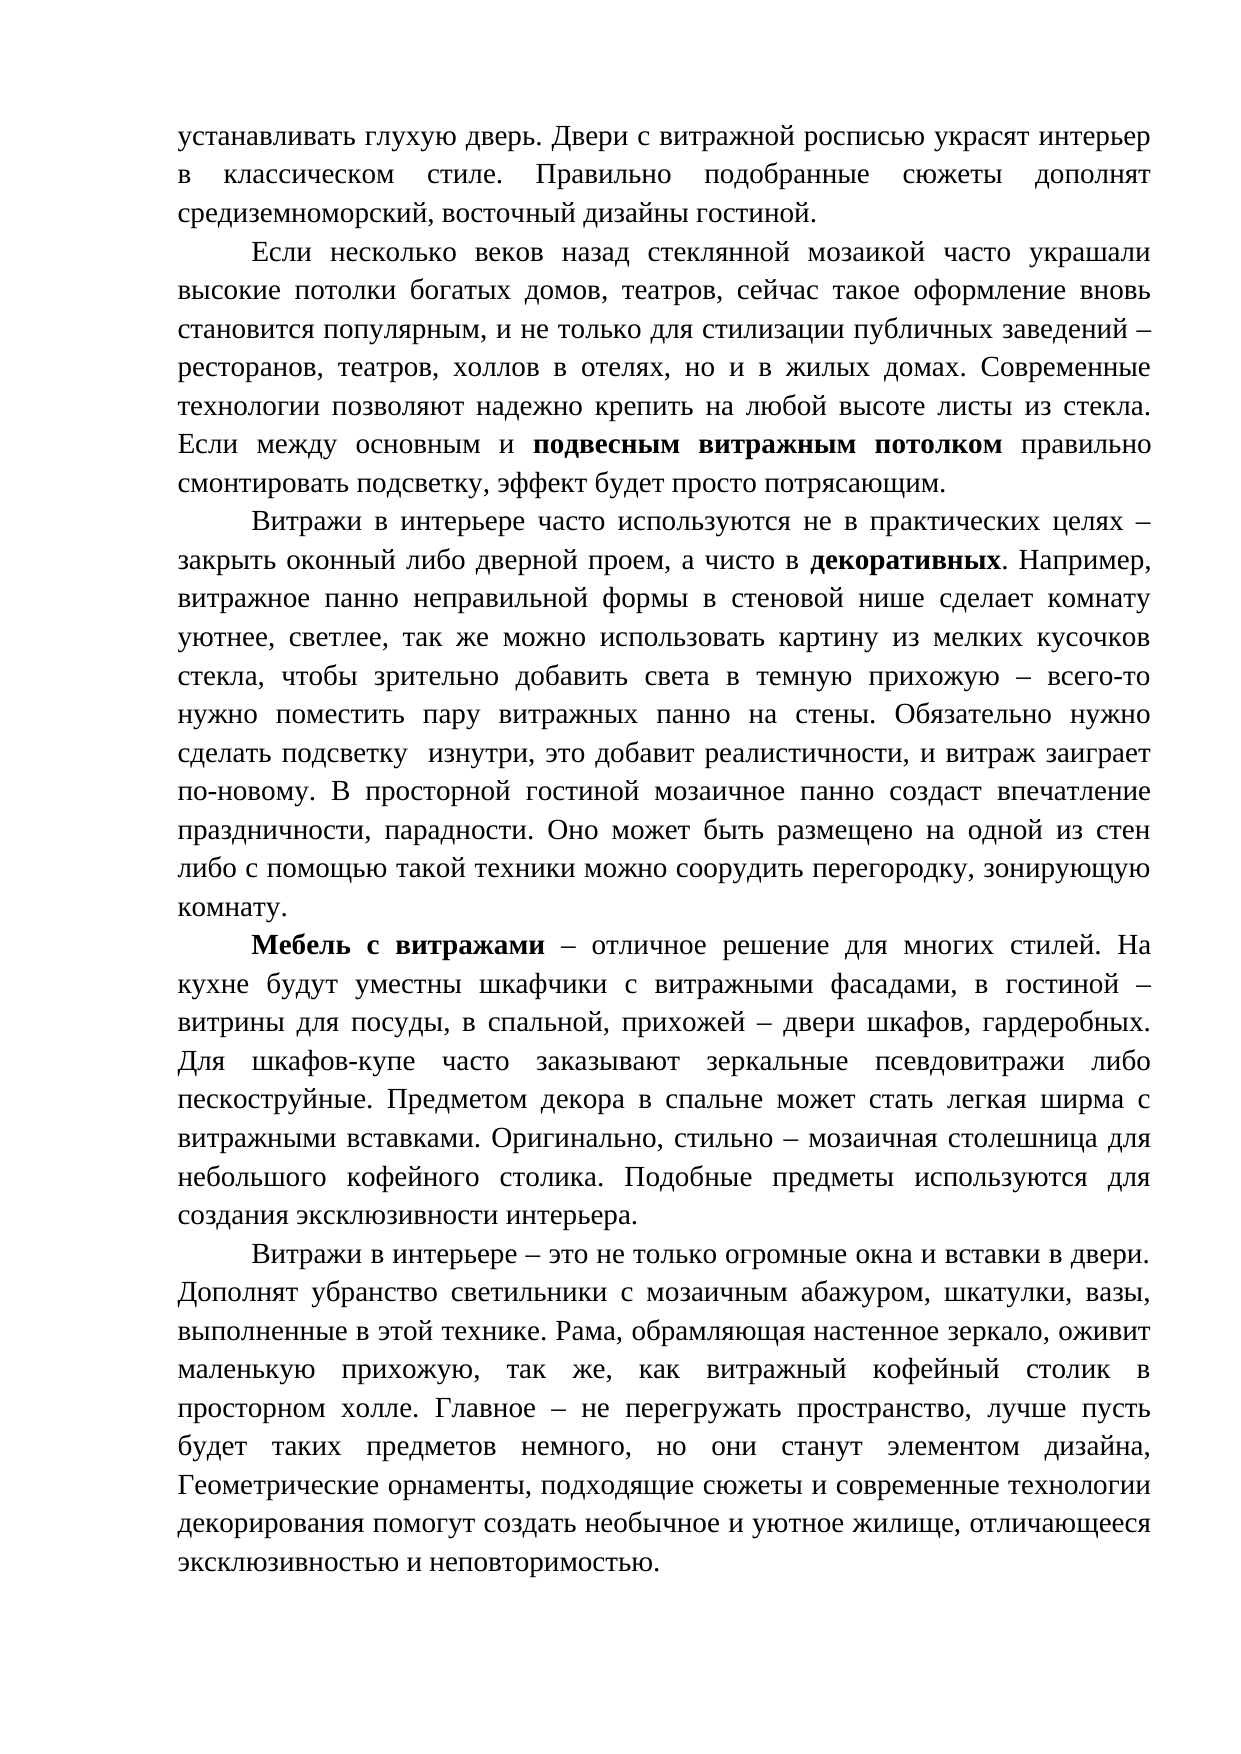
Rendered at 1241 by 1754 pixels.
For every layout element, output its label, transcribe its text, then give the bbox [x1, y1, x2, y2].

text Витражи в интерьере – это не только огромные окна и вставки в двери. Дополнят убранство светильники с мозаичным абажуром, шкатулки, вазы, выполненные в этой технике. Рама, обрамляющая настенное зеркало, оживит маленькую прихожую, так же, как витражный кофейный столик в просторном холле. Главное – не перегружать пространство, лучше пусть будет таких предметов немного, но они станут элементом дизайна, Геометрические орнаменты, подходящие сюжеты и современные технологии декорирования помогут создать необычное и уютное жилище, отличающееся эксклюзивностью и неповторимостью. [177, 1236, 1152, 1578]
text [177, 118, 1152, 229]
text Мебель с витражами – отличное решение для многих стилей. На кухне будут уместны шкафчики с витражными фасадами, в гостиной – витрины для посуды, в спальной, прихожей – двери шкафов, гардеробных. Для шкафов-купе часто заказывают зеркальные псевдовитражи либо пескоструйные. Предметом декора в спальне может стать легкая ширма с витражными вставками. Оригинально, стильно – мозаичная столешница для небольшого кофейного столика. Подобные предметы используются для создания эксклюзивности интерьера. [177, 927, 1152, 1231]
text Если несколько веков назад стеклянной мозаикой часто украшали высокие потолки богатых домов, театров, сейчас такое оформление вновь становится популярным, и не только для стилизации публичных заведений – ресторанов, театров, холлов в отелях, но и в жилых домах. Современные технологии позволяют надежно крепить на любой высоте листы из стекла. Если между основным и подвесным витражным потолком правильно смонтировать подсветку, эффект будет просто потрясающим. [177, 234, 1152, 498]
text Витражи в интерьере часто используются не в практических целях – закрыть оконный либо дверной проем, а чисто в декоративных. Например, витражное панно неправильной формы в стеновой нише сделает комнату уютнее, светлее, так же можно использовать картину из мелких кусочков стекла, чтобы зрительно добавить света в темную прихожую – всего-то нужно поместить пару витражных панно на стены. Обязательно нужно сделать подсветку изнутри, это добавит реалистичности, и витраж заиграет по-новому. В просторной гостиной мозаичное панно создаст впечатление праздничности, парадности. Оно может быть размещено на одной из стен либо с помощью такой техники можно соорудить перегородку, зонирующую комнату. [177, 503, 1152, 922]
